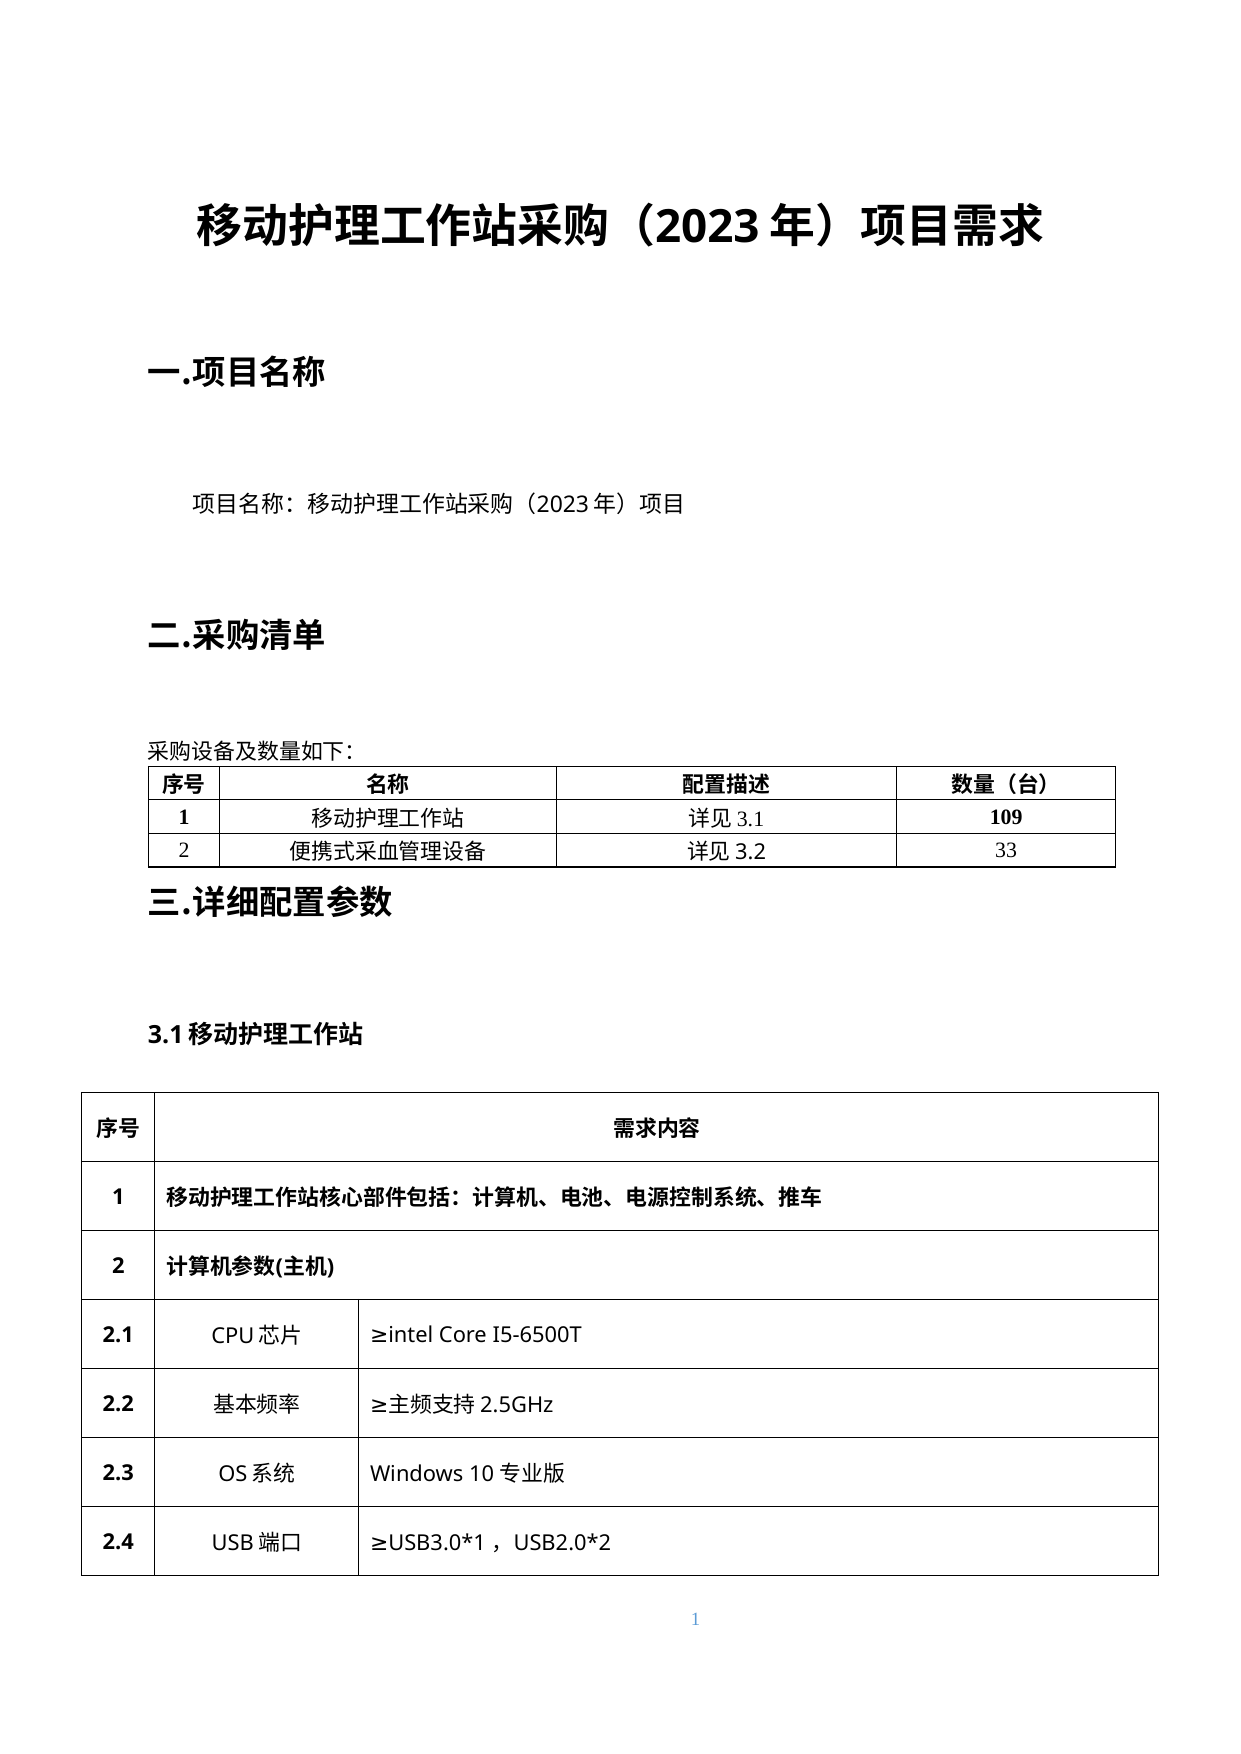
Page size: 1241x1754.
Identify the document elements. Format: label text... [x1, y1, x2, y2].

table_cell 移动护理工作站核心部件包括：计算机、电池、电源控制系统、推车 [155, 1162, 1158, 1230]
table_cell OS系统 [155, 1438, 358, 1506]
table_cell 便携式采血管理设备 [220, 834, 556, 866]
table_cell 1 [82, 1162, 154, 1230]
table_cell 2 [149, 834, 219, 866]
table_header 需求内容 [155, 1093, 1158, 1161]
text 采购设备及数量如下： [148, 733, 1092, 766]
table_cell CPU芯片 [155, 1300, 358, 1368]
table_cell ≥主频支持2.5GHz [359, 1369, 1158, 1437]
table_cell 详见3.2 [557, 834, 896, 866]
table_cell 2.1 [82, 1300, 154, 1368]
text 项目名称：移动护理工作站采购（2023年）项目 [193, 471, 1092, 536]
table_cell 2.3 [82, 1438, 154, 1506]
table_cell 详见3.1 [557, 800, 896, 833]
table_cell 2.4 [82, 1507, 154, 1575]
table_cell Windows 10 专业版 [359, 1438, 1158, 1506]
table_cell 2.2 [82, 1369, 154, 1437]
table_cell USB端口 [155, 1507, 358, 1575]
subtitle 采购清单 [148, 600, 1092, 665]
table_cell 1 [149, 800, 219, 833]
table_header 序号 [149, 767, 219, 799]
subtitle 3.1移动护理工作站 [148, 1000, 1092, 1065]
text 移动护理工作站采购（2023年）项目需求 [148, 174, 1092, 272]
table_header 序号 [82, 1093, 154, 1161]
subtitle 项目名称 [148, 338, 1092, 403]
table_cell 计算机参数(主机) [155, 1231, 1158, 1299]
table_cell ≥USB3.0*1 ，USB2.0*2 [359, 1507, 1158, 1575]
subtitle 详细配置参数 [148, 868, 1092, 932]
table_cell 移动护理工作站 [220, 800, 556, 833]
table_header 名称 [220, 767, 556, 799]
table_cell 2 [82, 1231, 154, 1299]
table_header 配置描述 [557, 767, 896, 799]
table_cell ≥intel Core I5-6500T [359, 1300, 1158, 1368]
table_cell 基本频率 [155, 1369, 358, 1437]
table_header 数量（台） [897, 767, 1115, 799]
table_cell 109 [897, 800, 1115, 833]
table_cell 33 [897, 834, 1115, 866]
